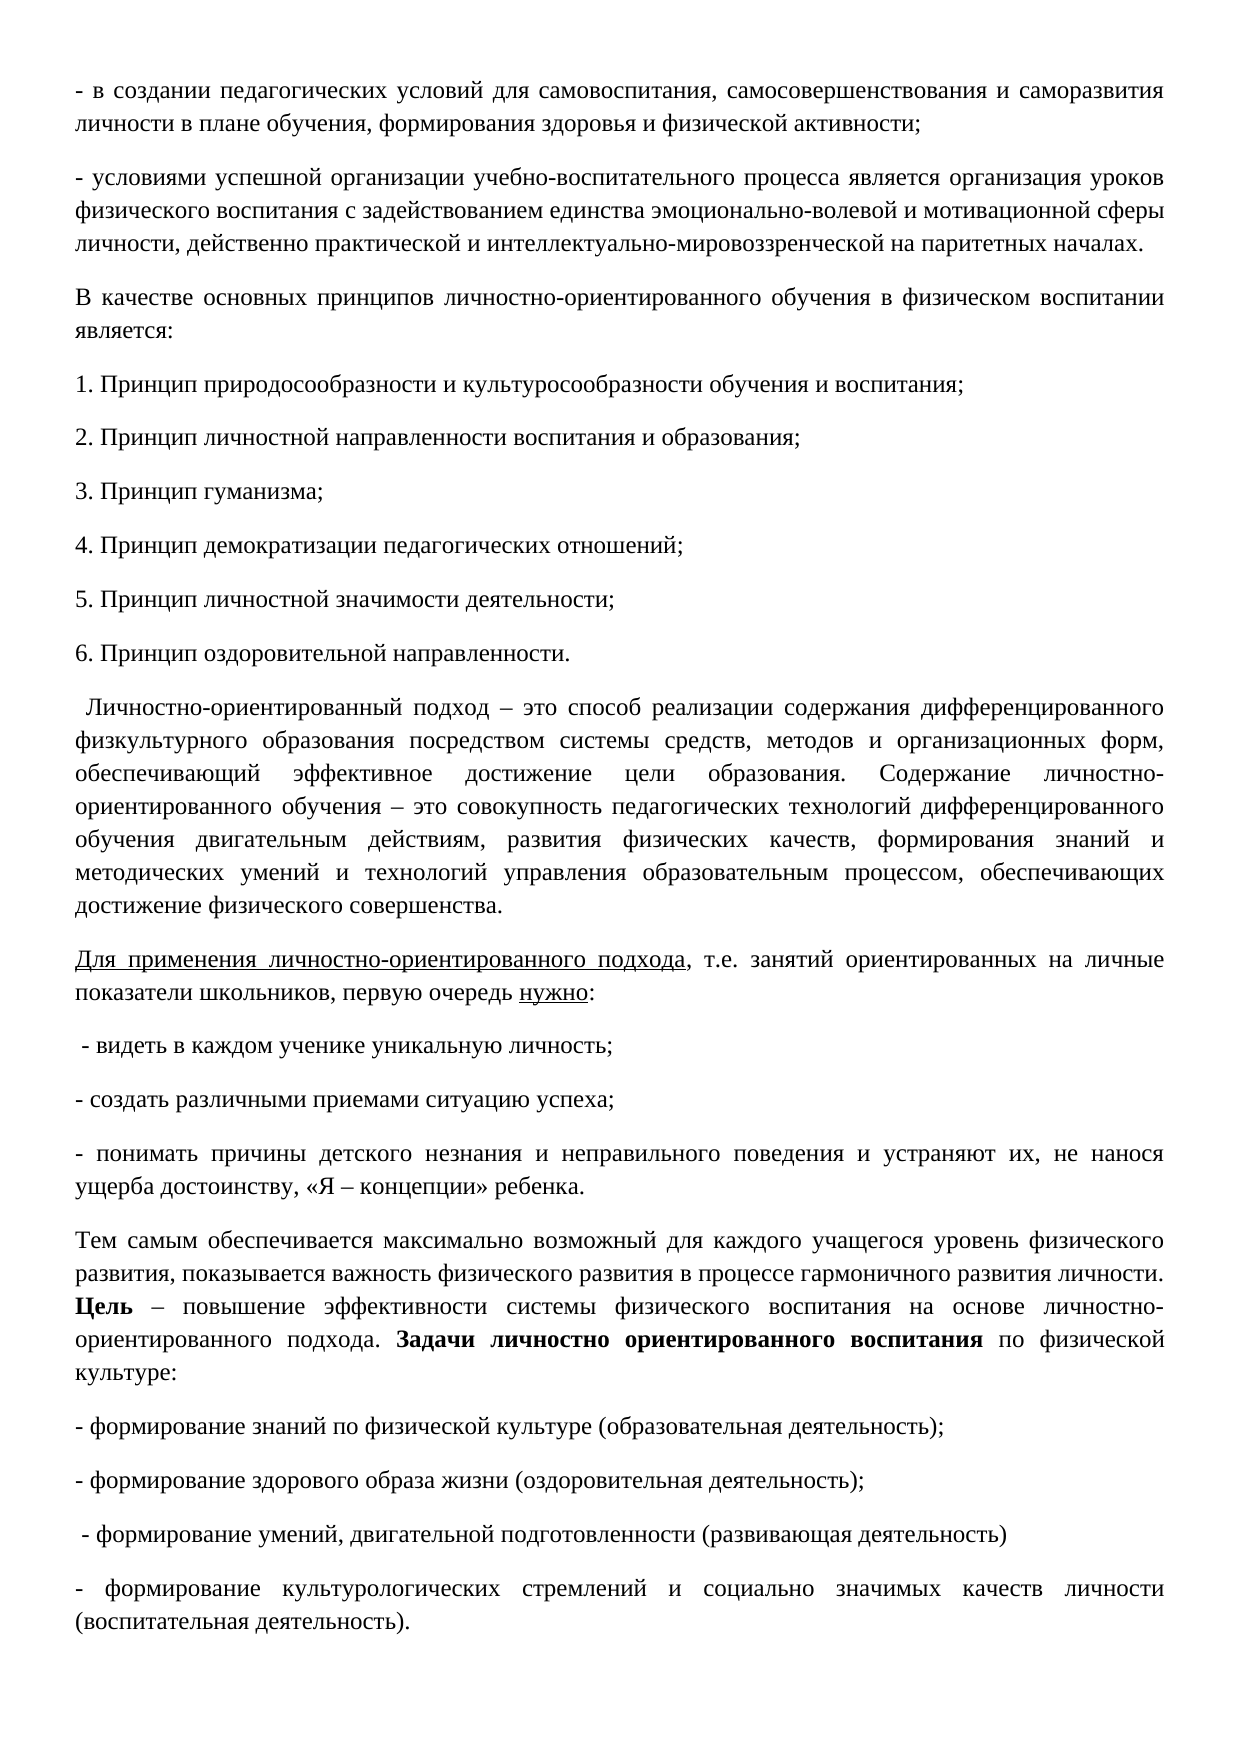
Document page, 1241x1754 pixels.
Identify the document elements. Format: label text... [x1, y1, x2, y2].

text - формирование культурологических стремлений и социально значимых качеств личности (воспитательная деятельность). [75, 1573, 1165, 1634]
text - видеть в каждом ученике уникальную личность; [75, 1031, 1165, 1059]
text 1. Принцип природосообразности и культуросообразности обучения и воспитания; [75, 369, 1165, 397]
text Для применения личностно-ориентированного подхода, т.е. занятий ориентированных на личные показатели школьников, первую очередь нужно: [75, 944, 1165, 1006]
text 2. Принцип личностной направленности воспитания и образования; [75, 422, 1165, 451]
text - формирование знаний по физической культуре (образовательная деятельность); [75, 1411, 1165, 1440]
text Тем самым обеспечивается максимально возможный для каждого учащегося уровень физического развития, показывается важность физического развития в процессе гармоничного развития личности. Цель – повышение эффективности системы физического воспитания на основе личностно-ориентированного подхода. Задачи личностно ориентированного воспитания по физической культуре: [75, 1225, 1165, 1386]
text - формирование умений, двигательной подготовленности (развивающая деятельность) [75, 1519, 1165, 1548]
text - создать различными приемами ситуацию успеха; [75, 1084, 1165, 1113]
text - условиями успешной организации учебно-воспитательного процесса является организация уроков физического воспитания с задействованием единства эмоционально-волевой и мотивационной сферы личности, действенно практической и интеллектуально-мировоззренческой на паритетных началах. [75, 162, 1165, 257]
text 5. Принцип личностной значимости деятельности; [75, 584, 1165, 613]
text 6. Принцип оздоровительной направленности. [75, 638, 1165, 667]
text 4. Принцип демократизации педагогических отношений; [75, 530, 1165, 559]
text - в создании педагогических условий для самовоспитания, самосовершенствования и саморазвития личности в плане обучения, формирования здоровья и физической активности; [75, 75, 1165, 137]
text - формирование здорового образа жизни (оздоровительная деятельность); [75, 1465, 1165, 1494]
text Личностно-ориентированный подход – это способ реализации содержания дифференцированного физкультурного образования посредством системы средств, методов и организационных форм, обеспечивающий эффективное достижение цели образования. Содержание личностно-ориентированного обучения – это совокупность педагогических технологий дифференцированного обучения двигательным действиям, развития физических качеств, формирования знаний и методических умений и технологий управления образовательным процессом, обеспечивающих достижение физического совершенства. [75, 692, 1165, 919]
text В качестве основных принципов личностно-ориентированного обучения в физическом воспитании является: [75, 282, 1165, 343]
text 3. Принцип гуманизма; [75, 476, 1165, 505]
text - понимать причины детского незнания и неправильного поведения и устраняют их, не нанося ущерба достоинству, «Я – концепции» ребенка. [75, 1138, 1165, 1200]
